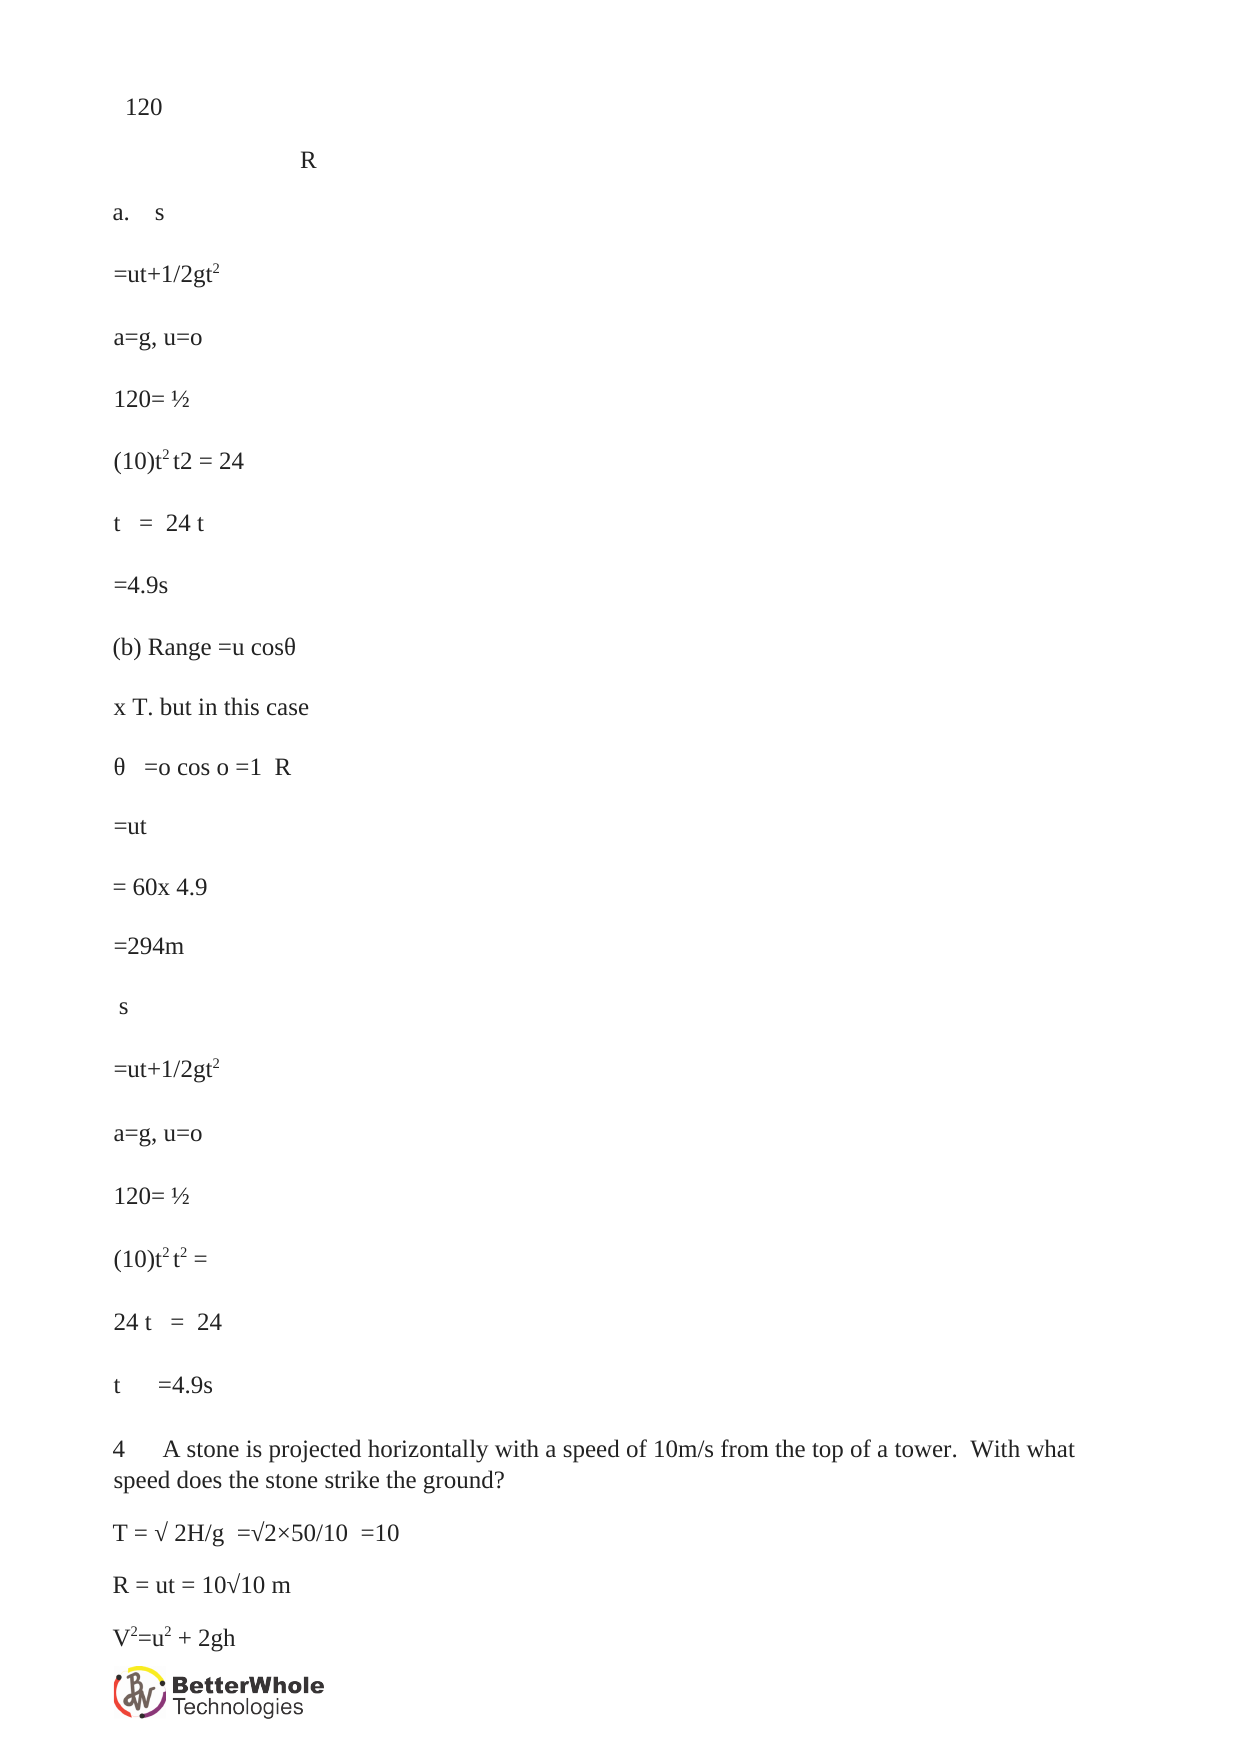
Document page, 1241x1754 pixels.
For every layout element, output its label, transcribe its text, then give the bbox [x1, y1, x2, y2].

text T = √ 2H/g =√2×50/10 =10 [112, 1518, 1124, 1547]
text V2=u2 + 2gh [112, 1623, 1124, 1652]
text 120 [112, 92, 1124, 121]
text (b) Range =u cosθ x T. but in this case θ =o cos o =1 R =ut [112, 632, 318, 840]
text R [112, 145, 1124, 173]
text 4 A stone is projected horizontally with a speed of 10m/s from the top of a tower. With what speed does the stone strike the ground? [112, 1434, 1124, 1494]
picture [113, 1666, 324, 1719]
text a. s =ut+1/2gt2 a=g, u=o 120= ½ (10)t2 t2 = 24 t = 24 t =4.9s [112, 197, 252, 599]
text R = ut = 10√10 m [112, 1571, 1124, 1599]
text s =ut+1/2gt2 a=g, u=o 120= ½ (10)t2 t2 = 24 t = 24 t =4.9s [112, 991, 228, 1399]
text = 60x 4.9 =294m [112, 872, 249, 960]
